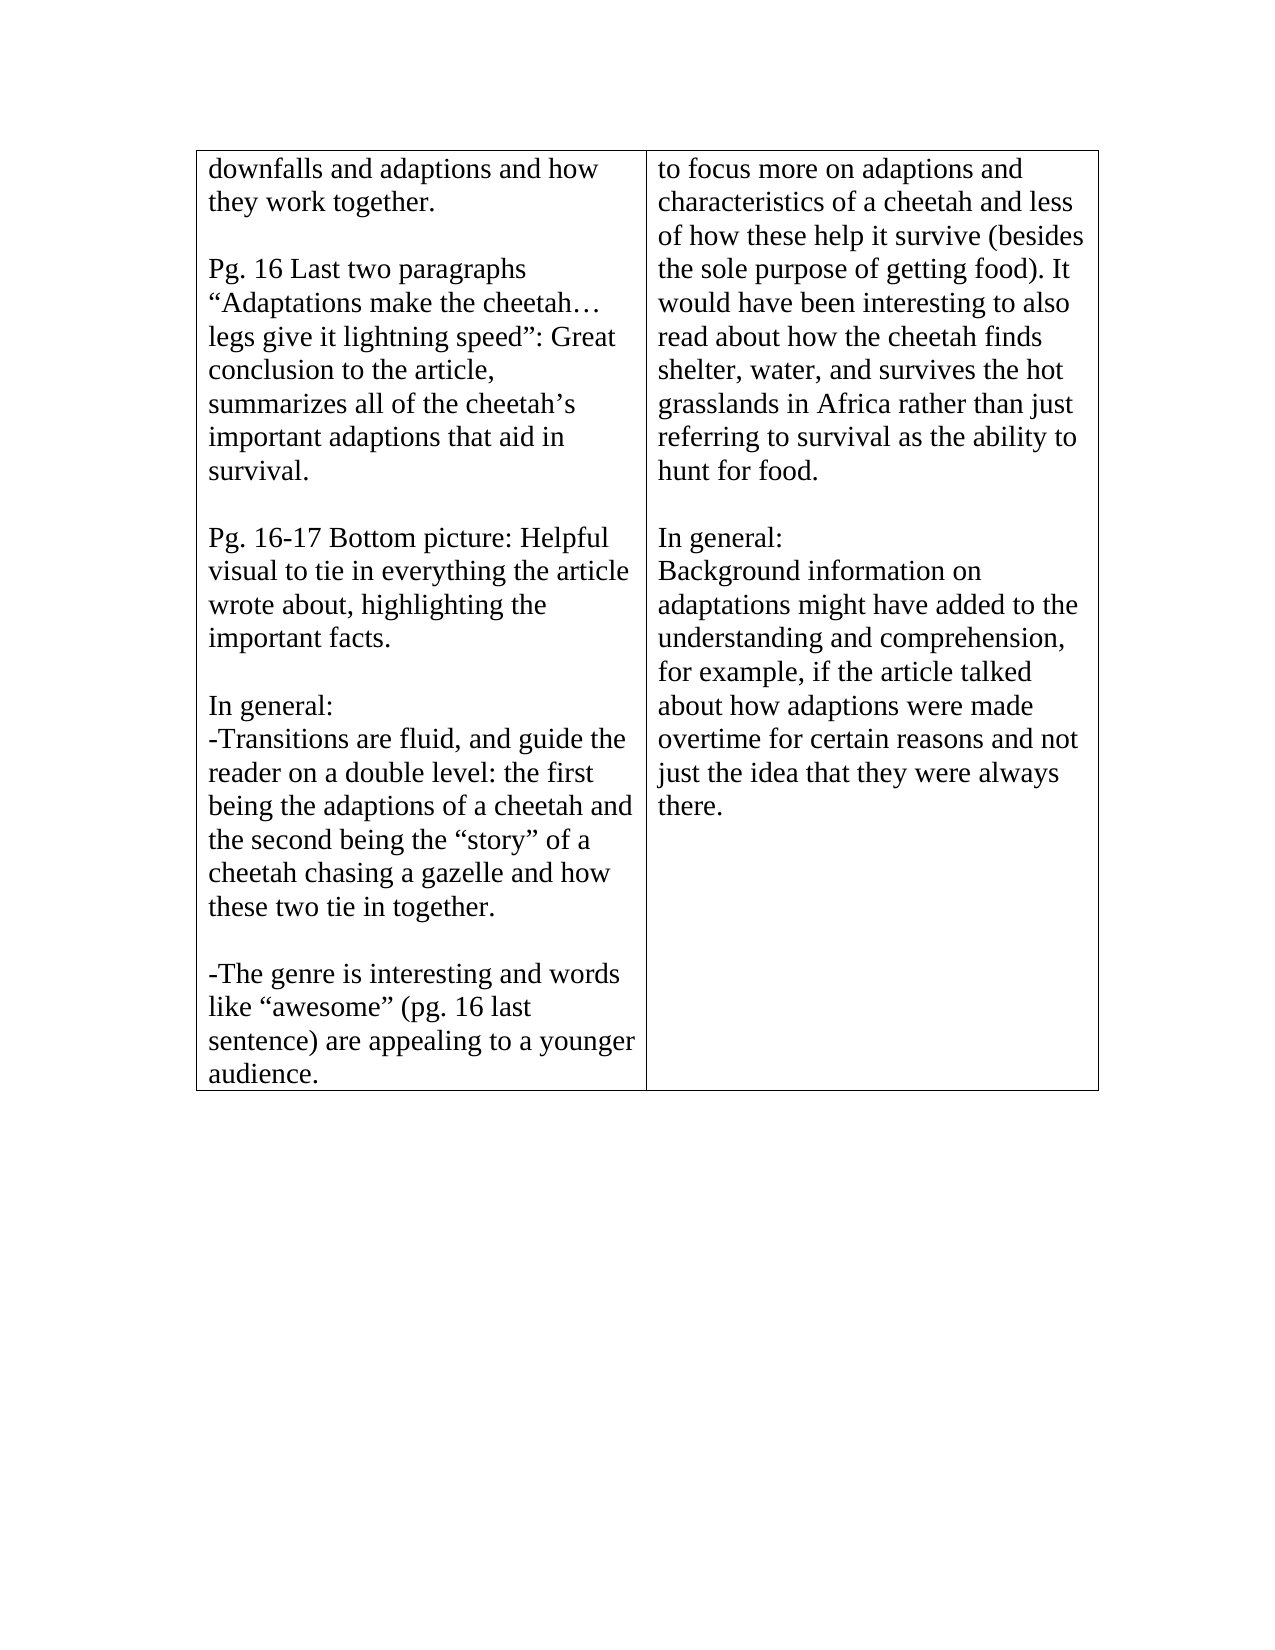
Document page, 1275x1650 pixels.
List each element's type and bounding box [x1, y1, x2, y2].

table_cell [197, 151, 646, 1090]
table_cell [647, 151, 1098, 1090]
